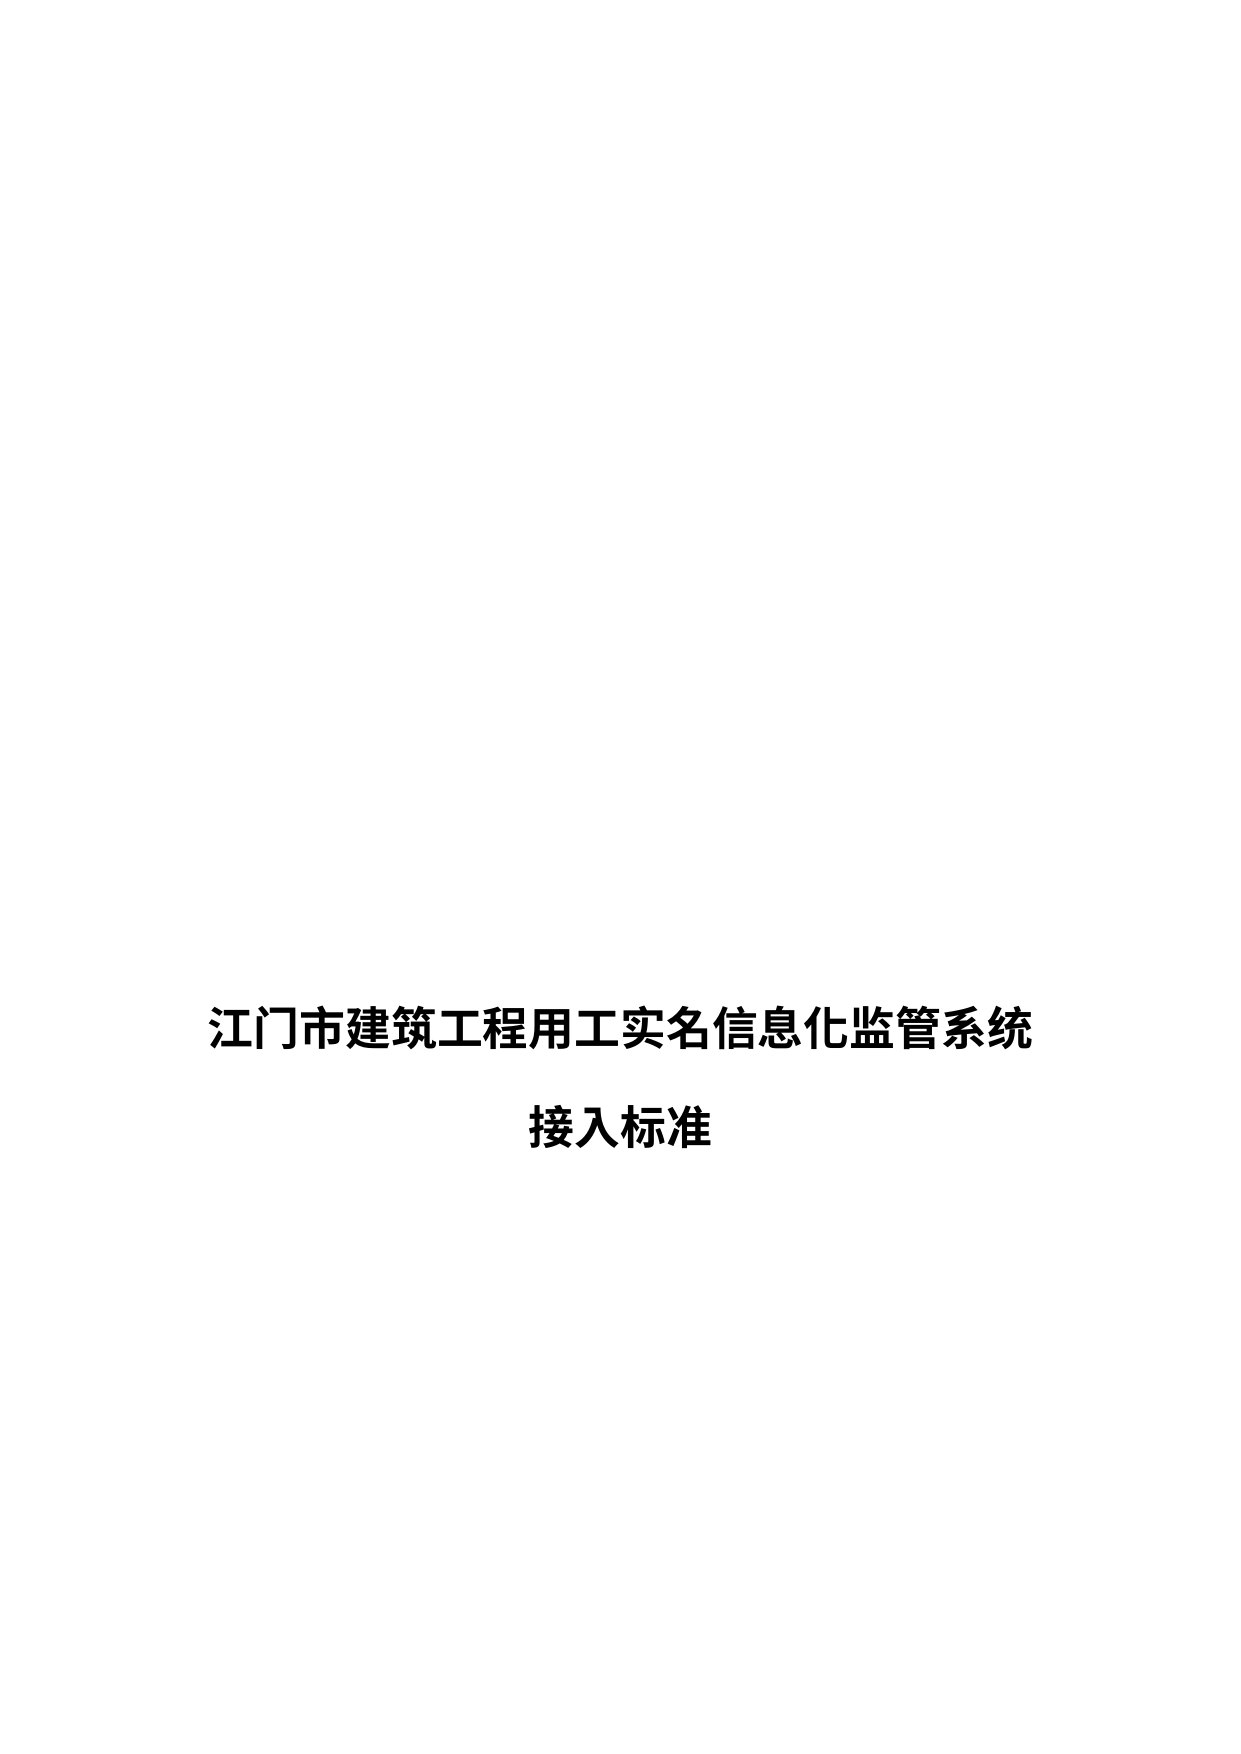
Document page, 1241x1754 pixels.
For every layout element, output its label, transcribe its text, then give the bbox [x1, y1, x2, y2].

text 江门市建筑工程用工实名信息化监管系统接入标准 [187, 992, 1053, 1158]
